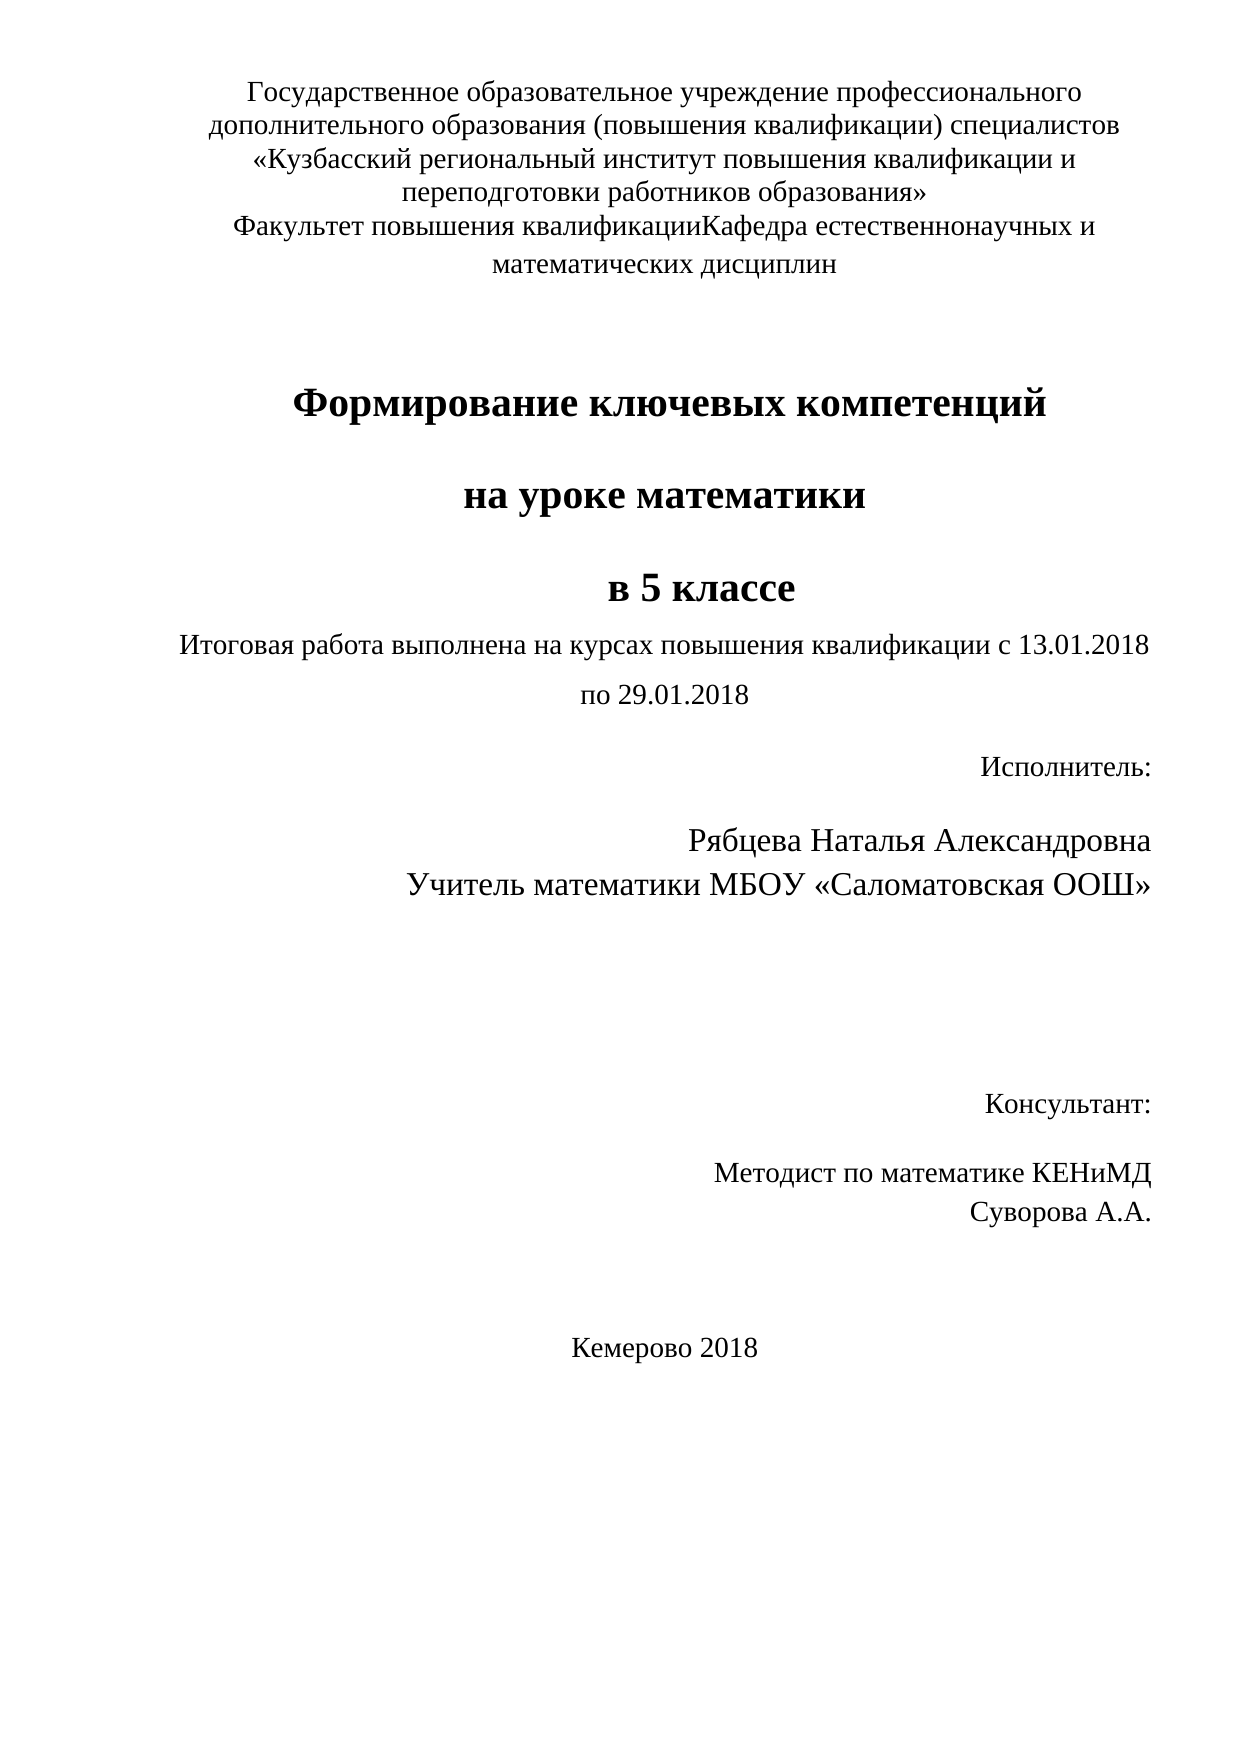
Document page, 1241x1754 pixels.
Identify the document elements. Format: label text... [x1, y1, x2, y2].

text Факультет повышения квалификацииКафедра естественнонаучных и математических дисциплин [177, 208, 1152, 280]
text Исполнитель: [177, 749, 1152, 782]
list Учитель математики МБОУ «Саломатовская ООШ» [177, 864, 1152, 902]
text на уроке математики [177, 470, 1152, 518]
list Консультант: [177, 1087, 1152, 1120]
text в 5 классе Итоговая работа выполнена на курсах повышения квалификации с 13.01.2018 по 29.01.2018 [177, 562, 1152, 711]
text Формирование ключевых компетенций [177, 377, 1152, 425]
list Рябцева Наталья Александровна [177, 820, 1152, 858]
list Методист по математике КЕНиМД [177, 1155, 1152, 1189]
text Государственное образовательное учреждение профессионального дополнительного образования (повышения квалификации) специалистов [177, 74, 1152, 141]
text «Кузбасский региональный институт повышения квалификации и переподготовки работников образования» [177, 141, 1152, 208]
text Кемерово 2018 [177, 1330, 1152, 1364]
list Суворова А.А. [177, 1194, 1152, 1227]
